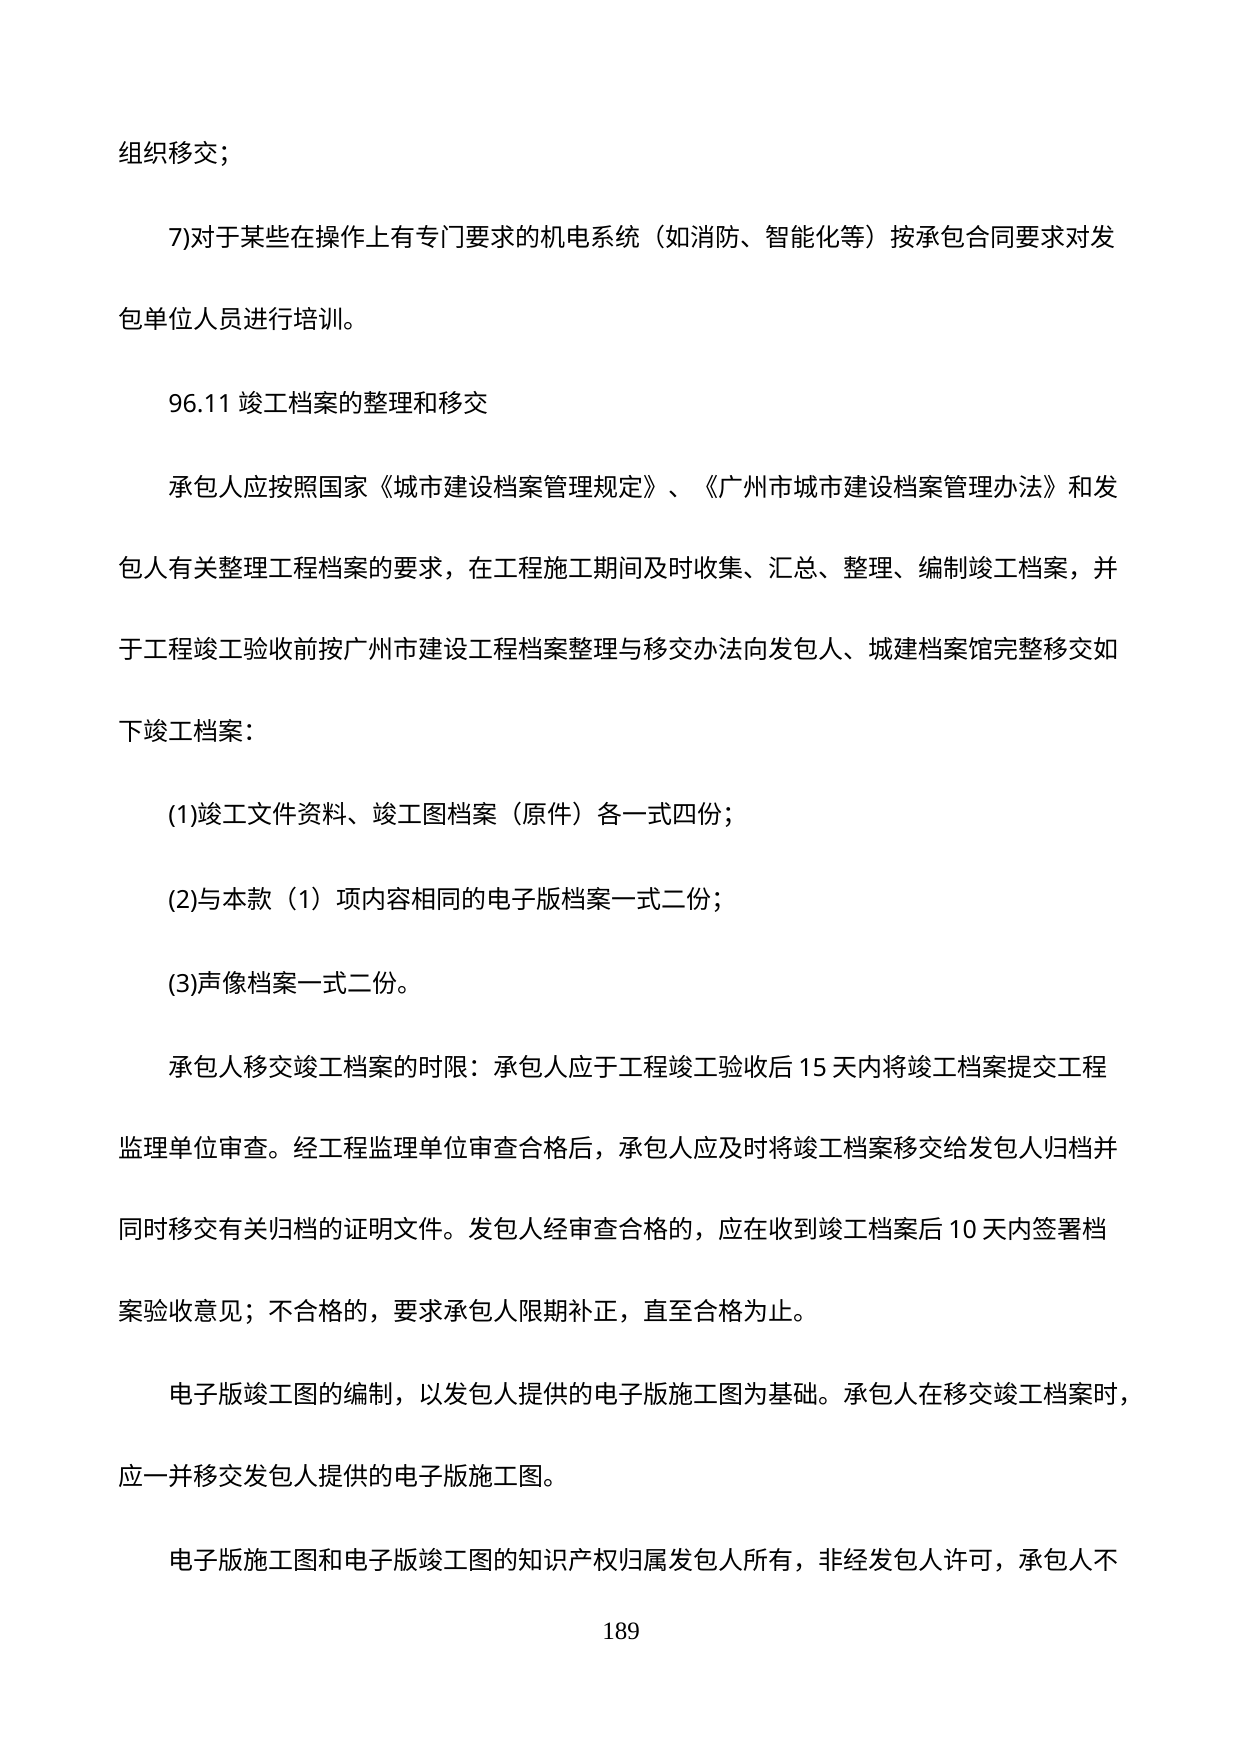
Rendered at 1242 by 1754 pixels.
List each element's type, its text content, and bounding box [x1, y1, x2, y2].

text 承包人应按照国家《城市建设档案管理规定》、《广州市城市建设档案管理办法》和发包人有关整理工程档案的要求，在工程施工期间及时收集、汇总、整理、编制竣工档案，并于工程竣工验收前按广州市建设工程档案整理与移交办法向发包人、城建档案馆完整移交如下竣工档案： [118, 453, 1123, 762]
text (2)与本款（1）项内容相同的电子版档案一式二份； [118, 865, 1123, 930]
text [118, 1526, 1123, 1591]
text 7)对于某些在操作上有专门要求的机电系统（如消防、智能化等）按承包合同要求对发包单位人员进行培训。 [118, 203, 1123, 350]
text 96.11 竣工档案的整理和移交 [118, 369, 1123, 434]
text 电子版竣工图的编制，以发包人提供的电子版施工图为基础。承包人在移交竣工档案时，应一并移交发包人提供的电子版施工图。 [118, 1361, 1123, 1507]
text (1)竣工文件资料、竣工图档案（原件）各一式四份； [118, 781, 1123, 846]
text 承包人移交竣工档案的时限：承包人应于工程竣工验收后15天内将竣工档案提交工程监理单位审查。经工程监理单位审查合格后，承包人应及时将竣工档案移交给发包人归档并同时移交有关归档的证明文件。发包人经审查合格的，应在收到竣工档案后10天内签署档案验收意见；不合格的，要求承包人限期补正，直至合格为止。 [118, 1033, 1123, 1342]
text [118, 119, 1123, 184]
text (3)声像档案一式二份。 [118, 949, 1123, 1014]
